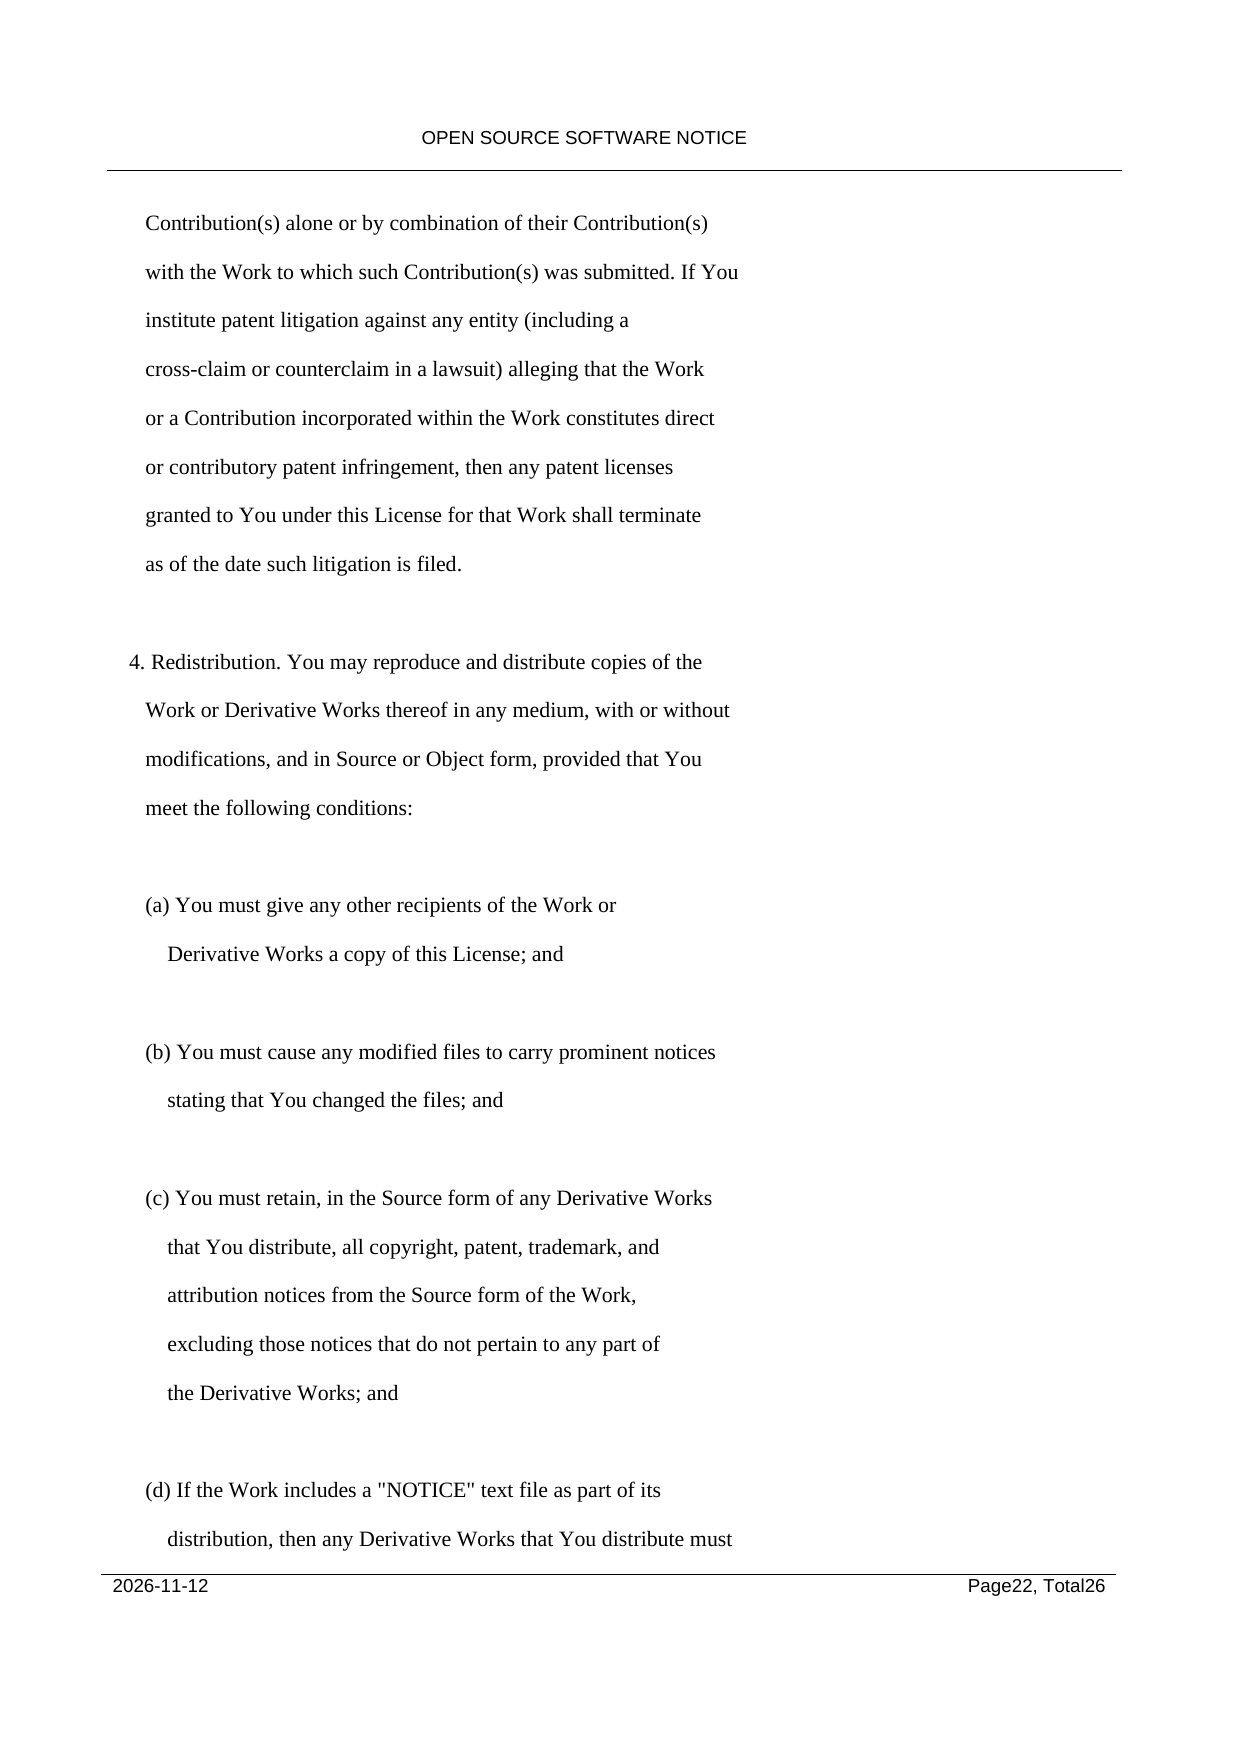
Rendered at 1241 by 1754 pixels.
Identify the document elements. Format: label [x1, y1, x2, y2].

text [112, 206, 1128, 1555]
